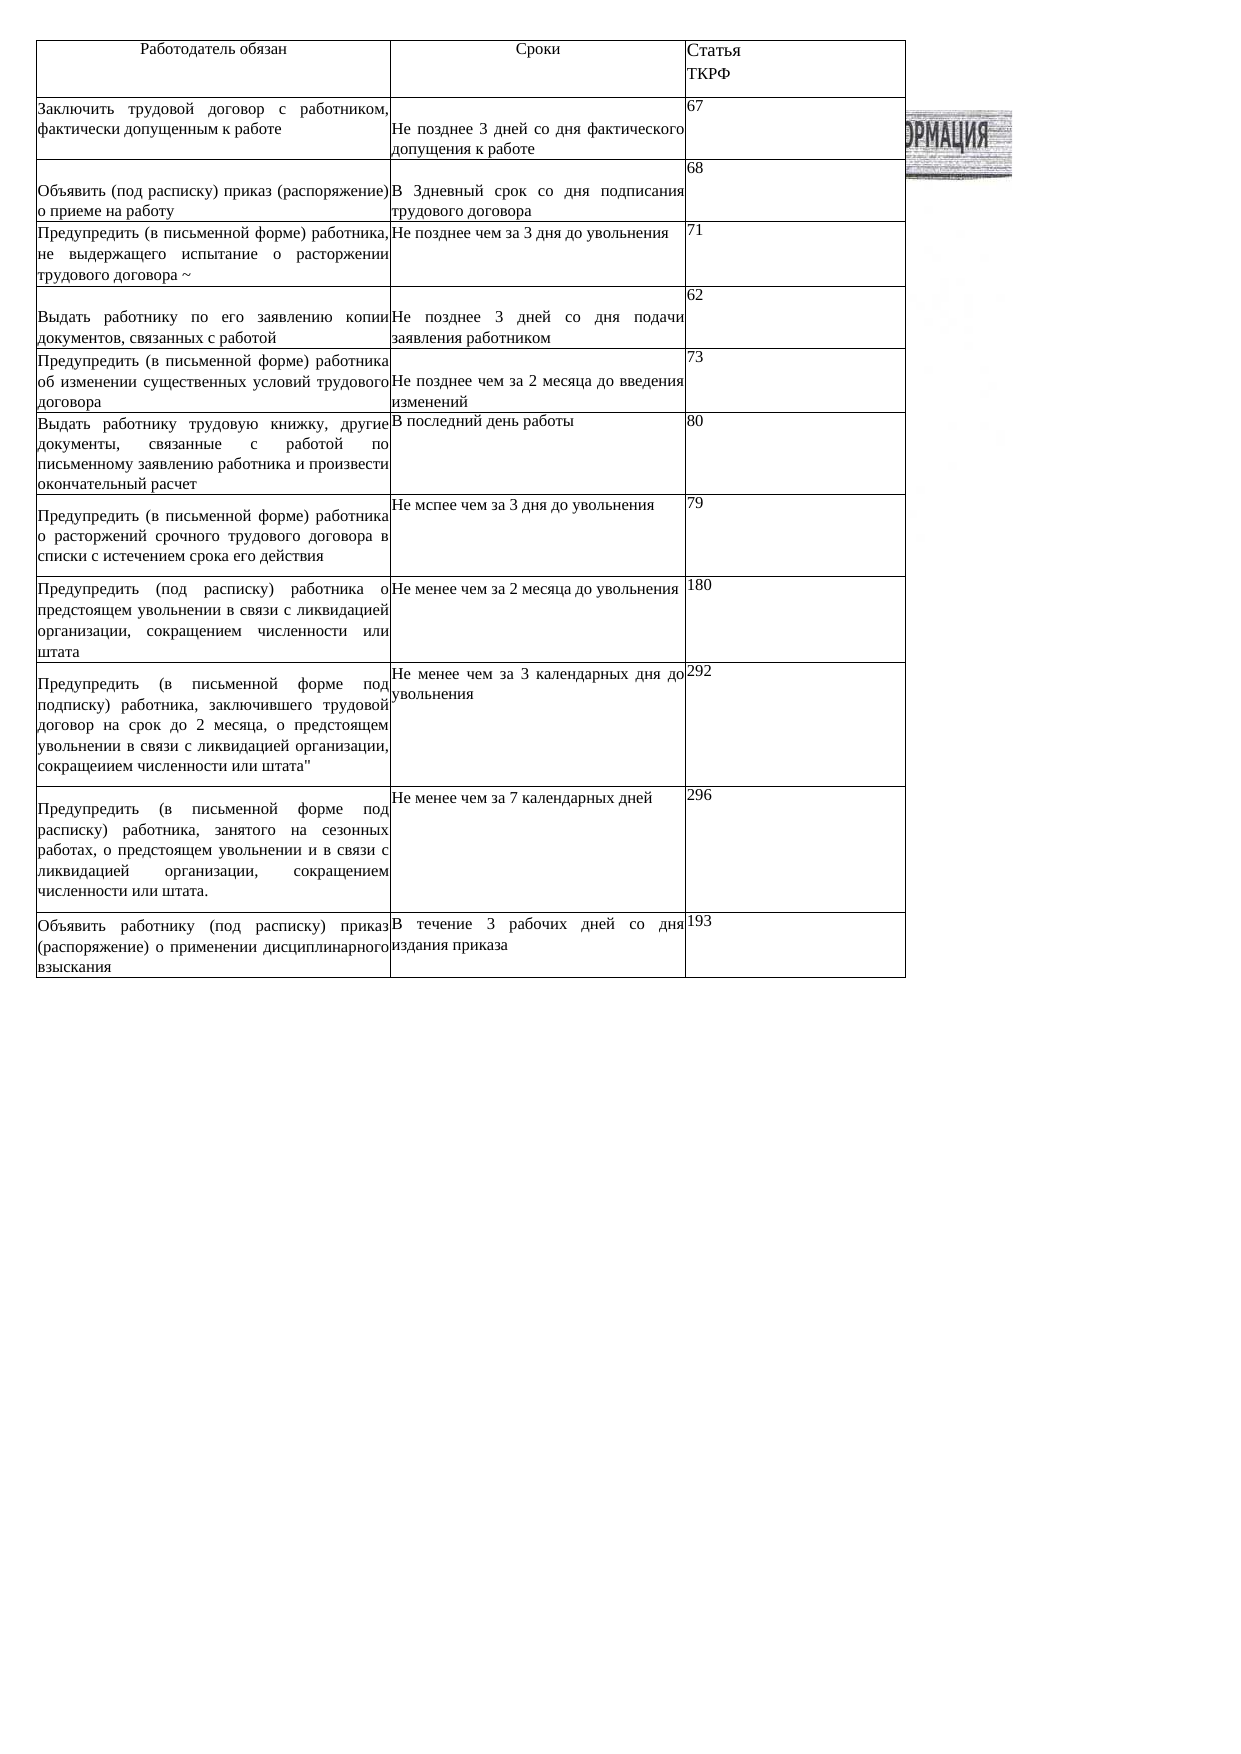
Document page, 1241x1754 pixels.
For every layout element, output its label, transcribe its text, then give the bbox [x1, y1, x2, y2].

table_cell Предупредить (в письменной форме под подписку) работника, заключившего трудовой договор на срок до 2 месяца, о предстоящем увольнении в связи с ликвидацией организации, сокращеиием численности или штата" [37, 663, 390, 786]
table_cell Заключить трудовой договор с работником, фактически допущенным к работе [37, 98, 390, 159]
table_cell Не менее чем за 2 месяца до увольнения [391, 577, 685, 662]
table_cell 180 [686, 577, 905, 662]
table_cell Не мспее чем за 3 дня до увольнения [391, 495, 685, 576]
table_cell Не позднее 3 дней со дня фактического допущения к работе [391, 98, 685, 159]
table_cell Предупредить (под расписку) работника о предстоящем увольнении в связи с ликвидацией организации, сокращением численности или штата [37, 577, 390, 662]
table_cell 67 [686, 98, 905, 159]
table_cell Объявить (под расписку) приказ (распоряжение) о приеме на работу [37, 160, 390, 221]
table_cell Не позднее 3 дней со дня подачи заявления работником [391, 287, 685, 348]
table_cell Не менее чем за 7 календарных дней [391, 787, 685, 912]
picture [906, 110, 1013, 544]
table_cell 71 [686, 222, 905, 286]
table_cell Выдать работнику по его заявлению копии документов, связанных с работой [37, 287, 390, 348]
table_cell 296 [686, 787, 905, 912]
table_cell Предупредить (в письменной форме) работника, не выдержащего испытание о расторжении трудового договора ~ [37, 222, 390, 286]
table_cell 62 [686, 287, 905, 348]
table_cell 80 [686, 413, 905, 494]
table_cell Выдать работнику трудовую книжку, другие документы, связанные с работой по письменному заявлению работника и произвести окончательный расчет [37, 413, 390, 494]
table_cell В последний день работы [391, 413, 685, 494]
table_cell 68 [686, 160, 905, 221]
table_cell Предупредить (в письменной форме) работника об изменении существенных условий трудового договора [37, 349, 390, 412]
table_cell 73 [686, 349, 905, 412]
table_cell Предупредить (в письменной форме под расписку) работника, занятого на сезонных работах, о предстоящем увольнении и в связи с ликвидацией организации, сокращением численности или штата. [37, 787, 390, 912]
table_header Сроки [391, 41, 685, 97]
table_cell Предупредить (в письменной форме) работника о расторжений срочного трудового договора в списки с истечением срока его действия [37, 495, 390, 576]
table_cell Не менее чем за 3 календарных дня до увольнения [391, 663, 685, 786]
table_cell 292 [686, 663, 905, 786]
table_cell Не позднее чем за 2 месяца до введения изменений [391, 349, 685, 412]
table_cell В течение 3 рабочих дней со дня издания приказа [391, 913, 685, 977]
table_cell 193 [686, 913, 905, 977]
table_cell Объявить работнику (под расписку) приказ (распоряжение) о применении дисциплинарного взыскания [37, 913, 390, 977]
table_cell Не позднее чем за 3 дня до увольнения [391, 222, 685, 286]
table_cell В Здневный срок со дня подписания трудового договора [391, 160, 685, 221]
table_header Статья ТКРФ [686, 41, 905, 97]
table_header Работодатель обязан [37, 41, 390, 97]
table_cell 79 [686, 495, 905, 576]
